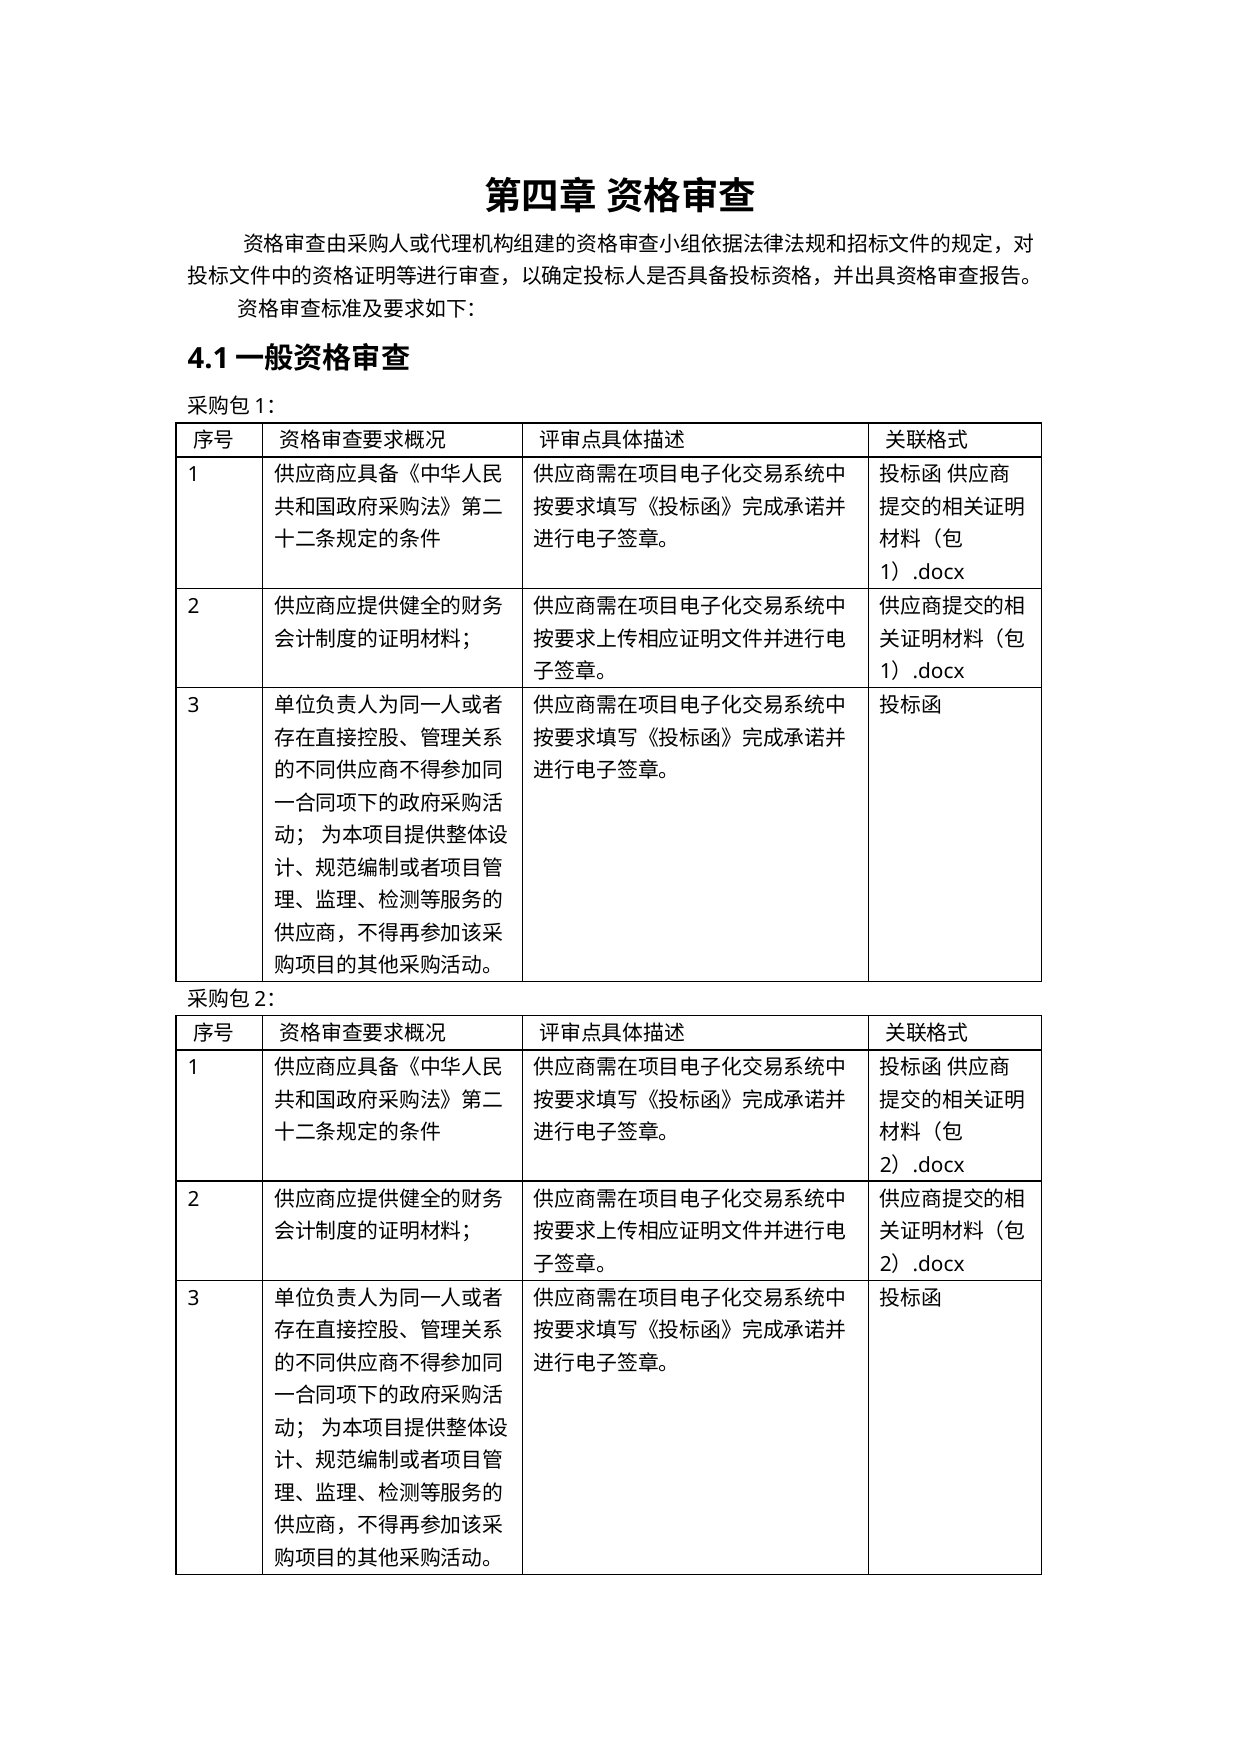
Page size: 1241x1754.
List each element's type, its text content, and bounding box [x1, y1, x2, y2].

table_cell 供应商需在项目电子化交易系统中按要求填写《投标函》完成承诺并进行电子签章。 [523, 458, 868, 588]
table_cell 单位负责人为同一人或者存在直接控股、管理关系的不同供应商不得参加同一合同项下的政府采购活动； 为本项目提供整体设计、规范编制或者项目管理、监理、检测等服务的供应商，不得再参加该采购项目的其他采购活动。 [263, 1281, 522, 1573]
table_cell 投标函 供应商提交的相关证明材料（包1）.docx [869, 458, 1041, 588]
table_header 序号 [177, 1016, 262, 1049]
table_cell 供应商提交的相关证明材料（包1）.docx [869, 589, 1041, 687]
table_cell 1 [177, 1051, 262, 1180]
table_cell 投标函 供应商提交的相关证明材料（包2）.docx [869, 1051, 1041, 1180]
table_cell 供应商需在项目电子化交易系统中按要求填写《投标函》完成承诺并进行电子签章。 [523, 1281, 868, 1573]
text 资格审查标准及要求如下： [187, 292, 1053, 324]
table_cell 投标函 [869, 1281, 1041, 1573]
table_cell 供应商应提供健全的财务会计制度的证明材料； [263, 1182, 522, 1279]
table_cell 投标函 [869, 688, 1041, 981]
table_header 序号 [177, 424, 262, 456]
text 第四章 资格审查 [187, 162, 1053, 227]
table_cell 2 [177, 1182, 262, 1279]
table_cell 3 [177, 1281, 262, 1573]
table_header 关联格式 [869, 1016, 1041, 1049]
table_cell 供应商需在项目电子化交易系统中按要求填写《投标函》完成承诺并进行电子签章。 [523, 1051, 868, 1180]
text 采购包1： [187, 389, 1053, 422]
table_cell 1 [177, 458, 262, 588]
table_header 评审点具体描述 [523, 424, 868, 456]
table_header 关联格式 [869, 424, 1041, 456]
table_header 资格审查要求概况 [263, 1016, 522, 1049]
table_cell 2 [177, 589, 262, 687]
table_cell 供应商需在项目电子化交易系统中按要求上传相应证明文件并进行电子签章。 [523, 589, 868, 687]
text 4.1一般资格审查 [187, 324, 1053, 389]
table_cell 供应商应具备《中华人民共和国政府采购法》第二十二条规定的条件 [263, 1051, 522, 1180]
table_header 评审点具体描述 [523, 1016, 868, 1049]
table_cell 供应商应提供健全的财务会计制度的证明材料； [263, 589, 522, 687]
table_header 资格审查要求概况 [263, 424, 522, 456]
table_cell 供应商需在项目电子化交易系统中按要求填写《投标函》完成承诺并进行电子签章。 [523, 688, 868, 981]
text 采购包2： [187, 982, 1053, 1015]
table_cell 单位负责人为同一人或者存在直接控股、管理关系的不同供应商不得参加同一合同项下的政府采购活动； 为本项目提供整体设计、规范编制或者项目管理、监理、检测等服务的供应商，不得再参加该采购项目的其他采购活动。 [263, 688, 522, 981]
table_cell 供应商应具备《中华人民共和国政府采购法》第二十二条规定的条件 [263, 458, 522, 588]
table_cell 供应商提交的相关证明材料（包2）.docx [869, 1182, 1041, 1279]
table_cell 供应商需在项目电子化交易系统中按要求上传相应证明文件并进行电子签章。 [523, 1182, 868, 1279]
text 资格审查由采购人或代理机构组建的资格审查小组依据法律法规和招标文件的规定，对投标文件中的资格证明等进行审查，以确定投标人是否具备投标资格，并出具资格审查报告。 [187, 227, 1053, 292]
table_cell 3 [177, 688, 262, 981]
